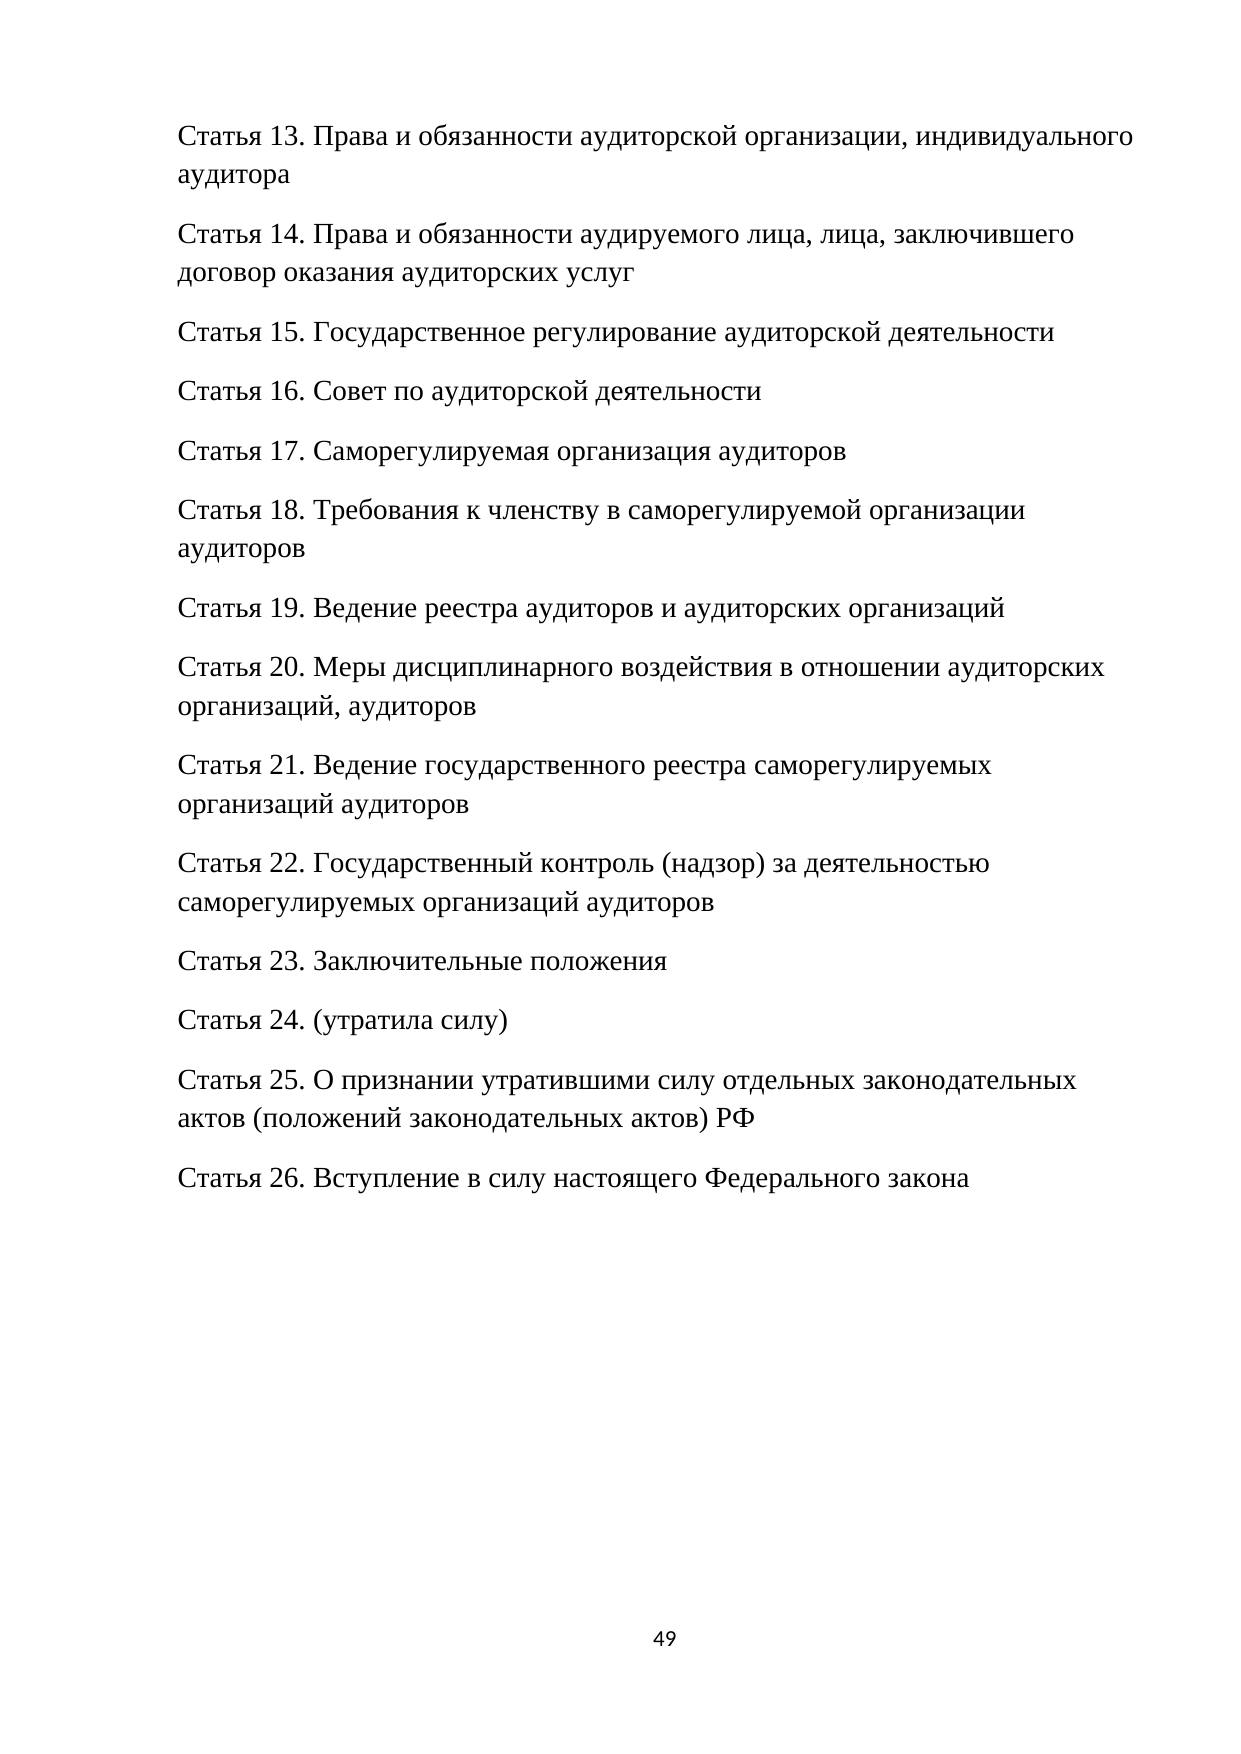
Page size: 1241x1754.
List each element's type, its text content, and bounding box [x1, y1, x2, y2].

text Статья 22. Государственный контроль (надзор) за деятельностью саморегулируемых организаций аудиторов [177, 845, 1152, 917]
text Статья 20. Меры дисциплинарного воздействия в отношении аудиторских организаций, аудиторов [177, 649, 1152, 721]
text Статья 13. Права и обязанности аудиторской организации, индивидуального аудитора [177, 118, 1152, 190]
text Статья 16. Совет по аудиторской деятельности [177, 373, 1152, 407]
text Статья 26. Вступление в силу настоящего Федерального закона [177, 1160, 1152, 1193]
text Статья 18. Требования к членству в саморегулируемой организации аудиторов [177, 492, 1152, 564]
text Статья 17. Саморегулируемая организация аудиторов [177, 433, 1152, 466]
text Статья 19. Ведение реестра аудиторов и аудиторских организаций [177, 590, 1152, 623]
text Статья 25. О признании утратившими силу отдельных законодательных актов (положений законодательных актов) РФ [177, 1062, 1152, 1134]
text Статья 21. Ведение государственного реестра саморегулируемых организаций аудиторов [177, 747, 1152, 819]
text Статья 14. Права и обязанности аудируемого лица, лица, заключившего договор оказания аудиторских услуг [177, 216, 1152, 288]
text Статья 24. (утратила силу) [177, 1002, 1152, 1036]
text Статья 15. Государственное регулирование аудиторской деятельности [177, 314, 1152, 347]
text Статья 23. Заключительные положения [177, 943, 1152, 977]
